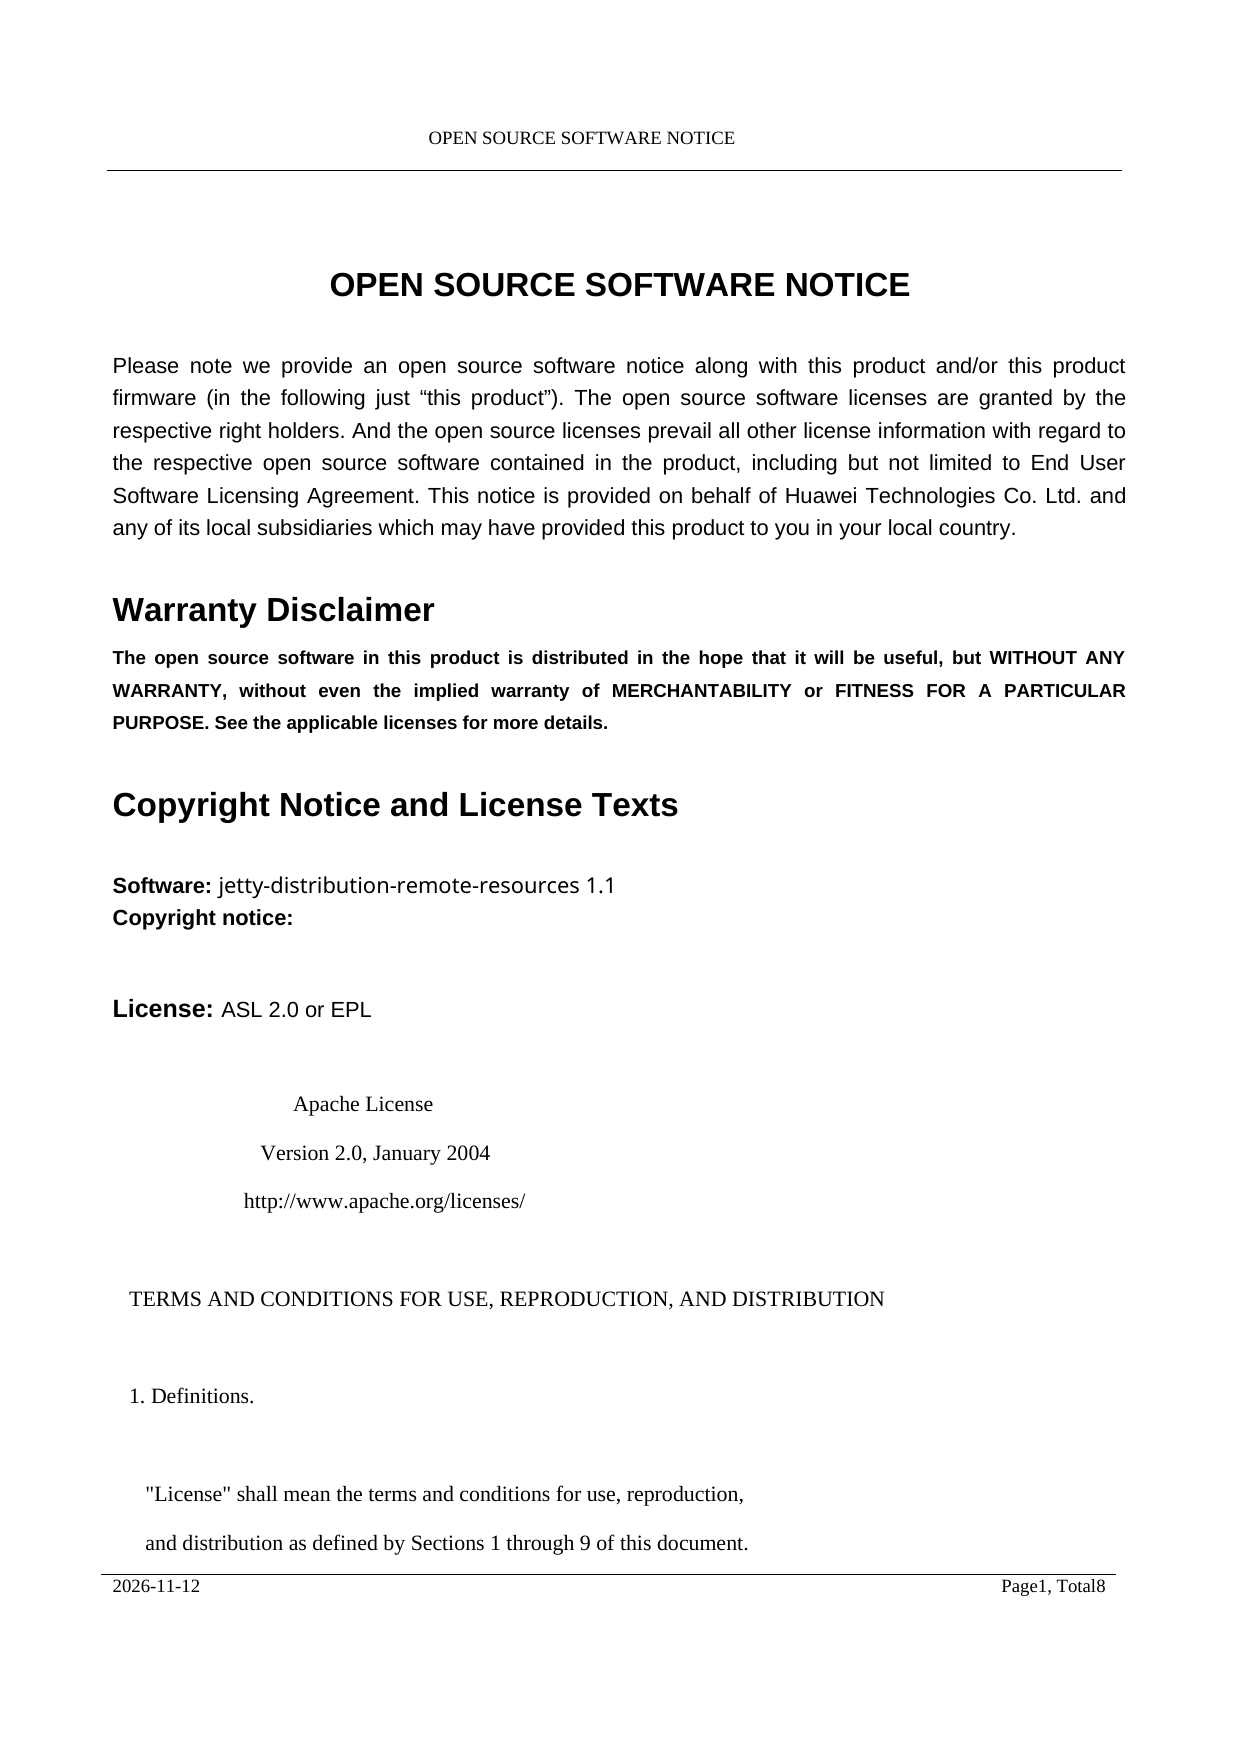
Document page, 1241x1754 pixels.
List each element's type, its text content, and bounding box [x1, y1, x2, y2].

text The open source software in this product is distributed in the hope that it will be useful, but WITHOUT ANY WARRANTY, without even the implied warranty of MERCHANTABILITY or FITNESS FOR A PARTICULAR PURPOSE. See the applicable licenses for more details. [112, 641, 1128, 739]
text Copyright notice: [112, 901, 1128, 934]
text License: ASL 2.0 or EPL [112, 992, 1128, 1024]
text Copyright Notice and License Texts [112, 771, 1128, 836]
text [112, 1038, 1128, 1558]
text Please note we provide an open source software notice along with this product and/or this product firmware (in the following just “this product”). The open source software licenses are granted by the respective right holders. And the open source licenses prevail all other license information with regard to the respective open source software contained in the product, including but not limited to End User Software Licensing Agreement. This notice is provided on behalf of Huawei Technologies Co. Ltd. and any of its local subsidiaries which may have provided this product to you in your local country. [112, 349, 1128, 544]
text Software: jetty-distribution-remote-resources 1.1 [112, 869, 1128, 901]
text OPEN SOURCE SOFTWARE NOTICE [112, 251, 1128, 316]
text Warranty Disclaimer [112, 576, 1128, 641]
